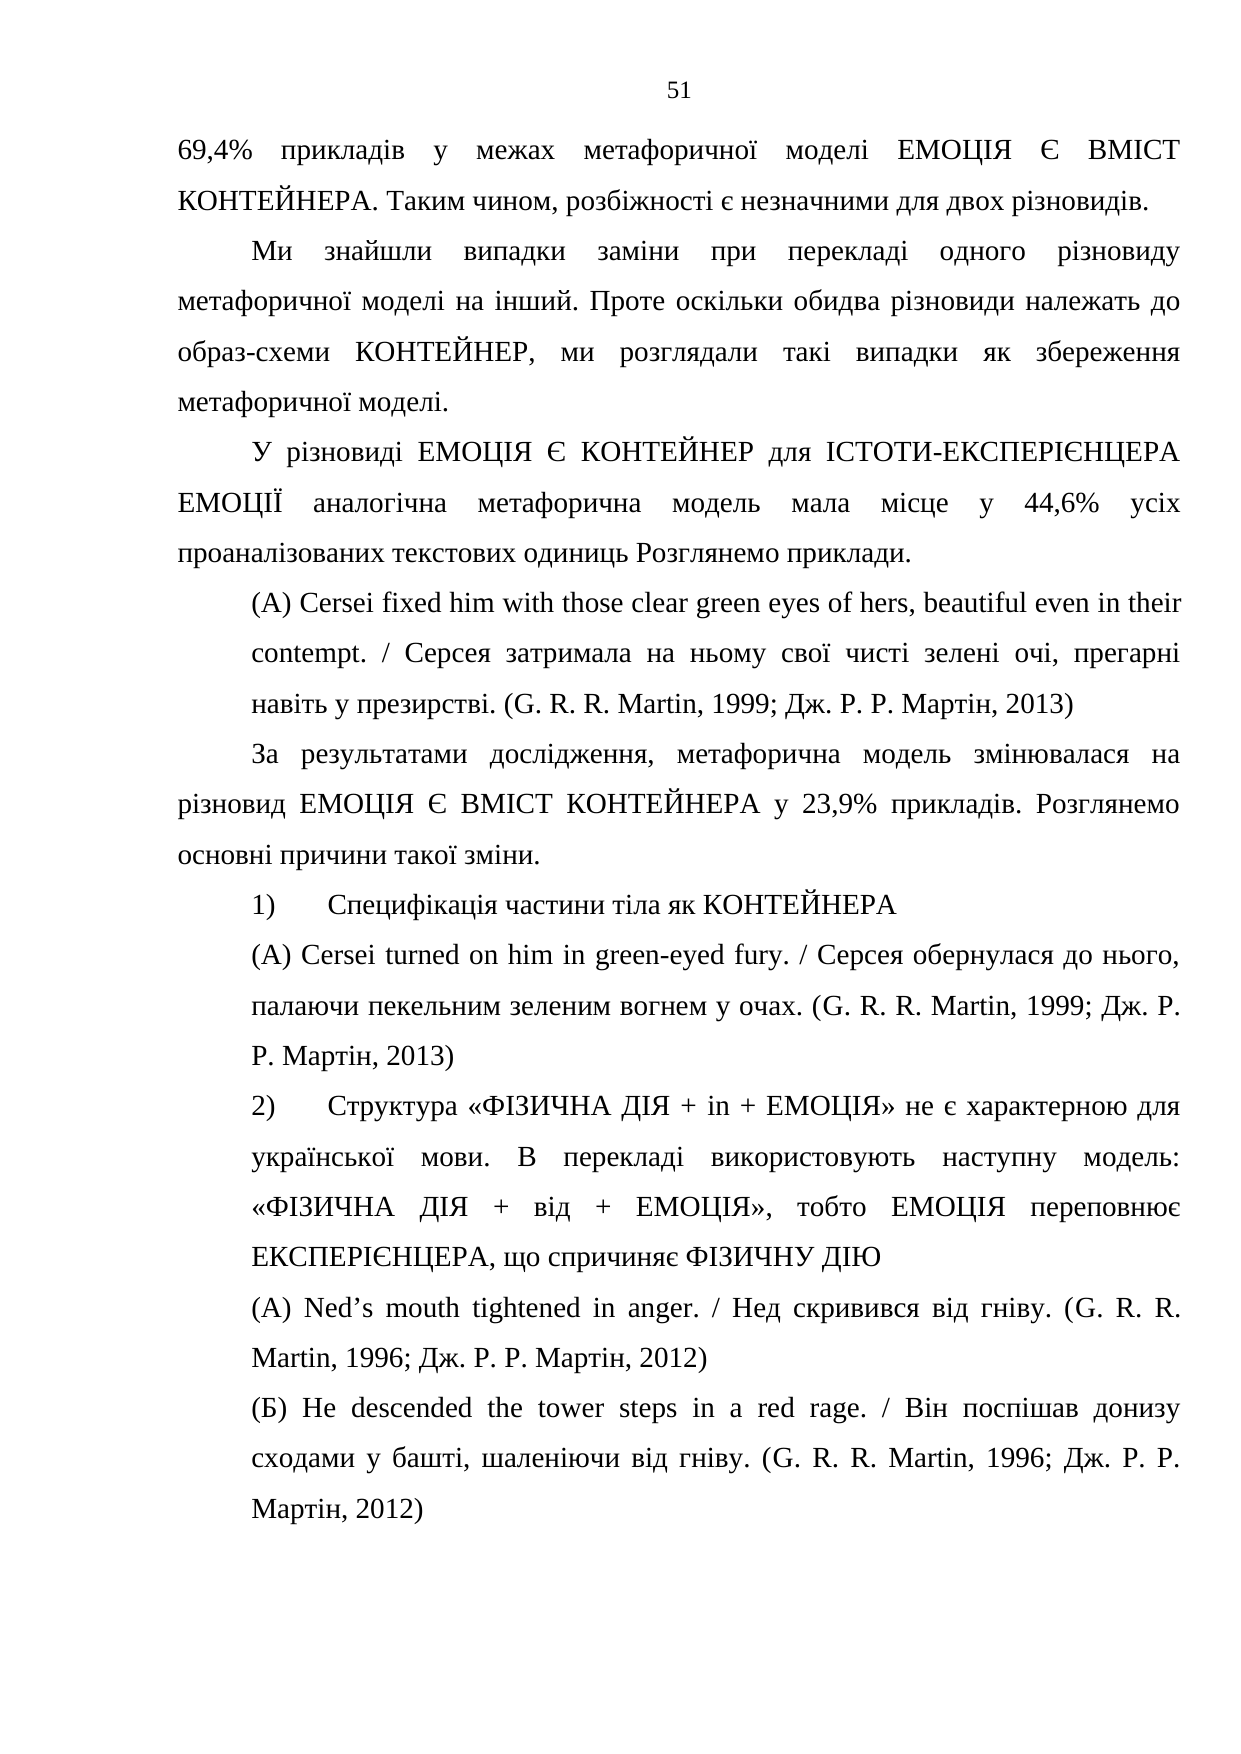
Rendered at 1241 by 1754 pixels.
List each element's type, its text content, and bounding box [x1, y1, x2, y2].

text За результатами дослідження, метафорична модель змінювалася на різновид ЕМОЦІЯ Є ВМІСТ КОНТЕЙНЕРА у 23,9% прикладів. Розглянемо основні причини такої зміни. [177, 736, 1181, 870]
list Структура «ФІЗИЧНА ДІЯ + in + ЕМОЦІЯ» не є характерною для української мови. В перекладі використовують наступну модель: «ФІЗИЧНА ДІЯ + від + ЕМОЦІЯ», тобто ЕМОЦІЯ переповнює ЕКСПЕРІЄНЦЕРА, що спричиняє ФІЗИЧНУ ДІЮ [251, 1088, 1181, 1273]
text Ми знайшли випадки заміни при перекладі одного різновиду метафоричної моделі на інший. Проте оскільки обидва різновиди належать до образ-схеми КОНТЕЙНЕР, ми розглядали такі випадки як збереження метафоричної моделі. [177, 233, 1181, 418]
text (А) Ned’s mouth tightened in anger. / Нед скривився від гніву. (G. R. R. Martin, 1996; Дж. Р. Р. Мартін, 2012) [251, 1290, 1181, 1373]
text (А) Cersei turned on him in green-eyed fury. / Серсея обернулася до нього, палаючи пекельним зеленим вогнем у очах. (G. R. R. Martin, 1999; Дж. Р. Р. Мартін, 2013) [251, 937, 1181, 1072]
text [177, 132, 1181, 216]
text (А) Cersei fixed him with those clear green eyes of hers, beautiful even in their contempt. / Серсея затримала на ньому свої чисті зелені очі, прегарні навіть у презирстві. (G. R. R. Martin, 1999; Дж. Р. Р. Мартін, 2013) [251, 585, 1181, 719]
text У різновиді ЕМОЦІЯ Є КОНТЕЙНЕР для ІСТОТИ-ЕКСПЕРІЄНЦЕРА ЕМОЦІЇ аналогічна метафорична модель мала місце у 44,6% усіх проаналізованих текстових одиниць Розглянемо приклади. [177, 434, 1181, 568]
list Специфікація частини тіла як КОНТЕЙНЕРА [251, 887, 1181, 921]
text (Б) He descended the tower steps in a red rage. / Він поспішав донизу сходами у башті, шаленіючи від гніву. (G. R. R. Martin, 1996; Дж. Р. Р. Мартін, 2012) [251, 1390, 1181, 1524]
